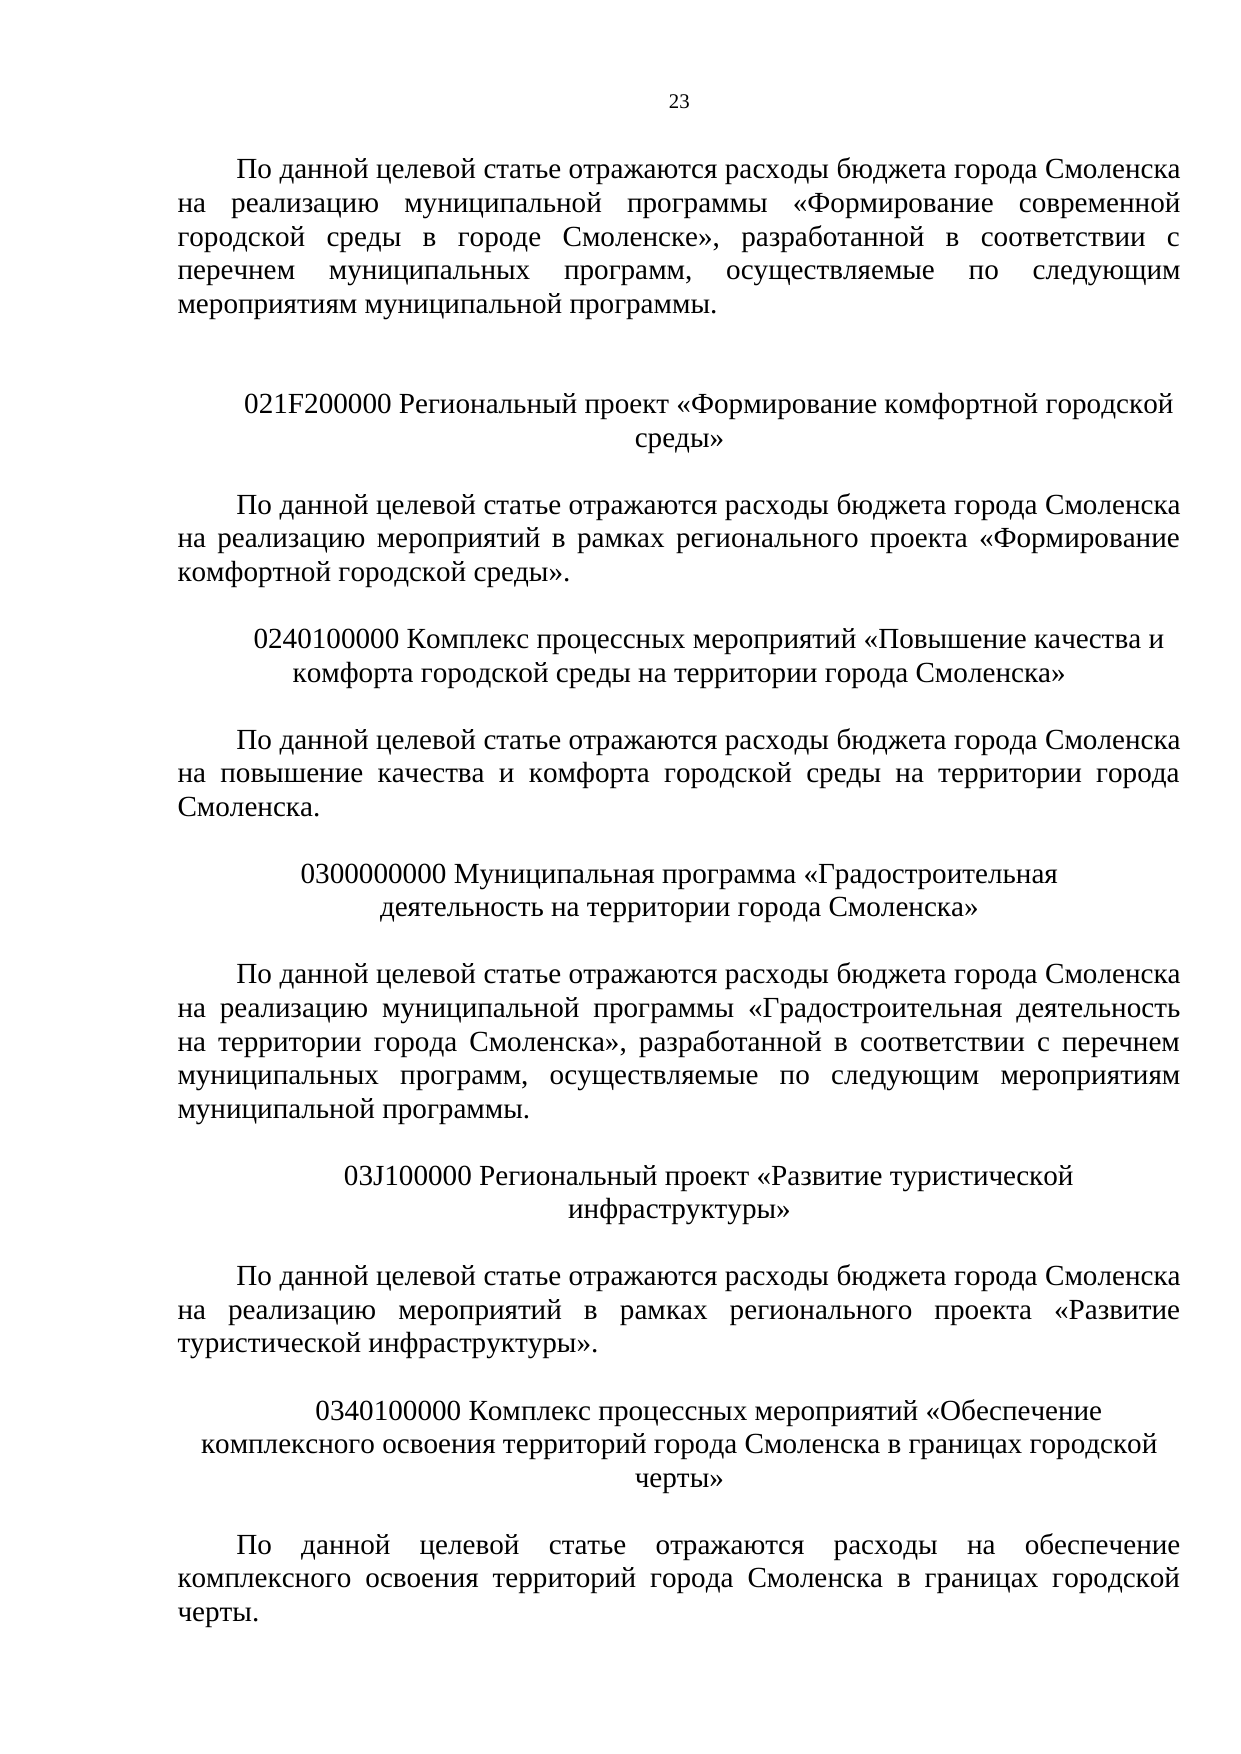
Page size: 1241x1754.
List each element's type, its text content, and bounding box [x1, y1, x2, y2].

text По данной целевой статье отражаются расходы бюджета города Смоленска на реализацию мероприятий в рамках регионального проекта «Формирование комфортной городской среды». [177, 487, 1181, 588]
text 0340100000 Комплекс процессных мероприятий «Обеспечение комплексного освоения территорий города Смоленска в границах городской черты» [177, 1393, 1181, 1493]
text деятельность на территории города Смоленска» [177, 889, 1181, 923]
text 021F200000 Региональный проект «Формирование комфортной городской среды» [177, 386, 1181, 453]
text 0300000000 Муниципальная программа «Градостроительная [177, 856, 1181, 889]
text По данной целевой статье отражаются расходы бюджета города Смоленска на реализацию муниципальной программы «Формирование современной городской среды в городе Смоленске», разработанной в соответствии с перечнем муниципальных программ, осуществляемые по следующим мероприятиям муниципальной программы. [177, 152, 1181, 319]
text По данной целевой статье отражаются расходы бюджета города Смоленска на повышение качества и комфорта городской среды на территории города Смоленска. [177, 722, 1181, 822]
text 03J100000 Региональный проект «Развитие туристической инфраструктуры» [177, 1158, 1181, 1225]
text По данной целевой статье отражаются расходы на обеспечение комплексного освоения территорий города Смоленска в границах городской черты. [177, 1527, 1181, 1627]
text По данной целевой статье отражаются расходы бюджета города Смоленска на реализацию мероприятий в рамках регионального проекта «Развитие туристической инфраструктуры». [177, 1258, 1181, 1359]
text По данной целевой статье отражаются расходы бюджета города Смоленска на реализацию муниципальной программы «Градостроительная деятельность на территории города Смоленска», разработанной в соответствии с перечнем муниципальных программ, осуществляемые по следующим мероприятиям муниципальной программы. [177, 957, 1181, 1124]
text 0240100000 Комплекс процессных мероприятий «Повышение качества и комфорта городской среды на территории города Смоленска» [177, 621, 1181, 688]
